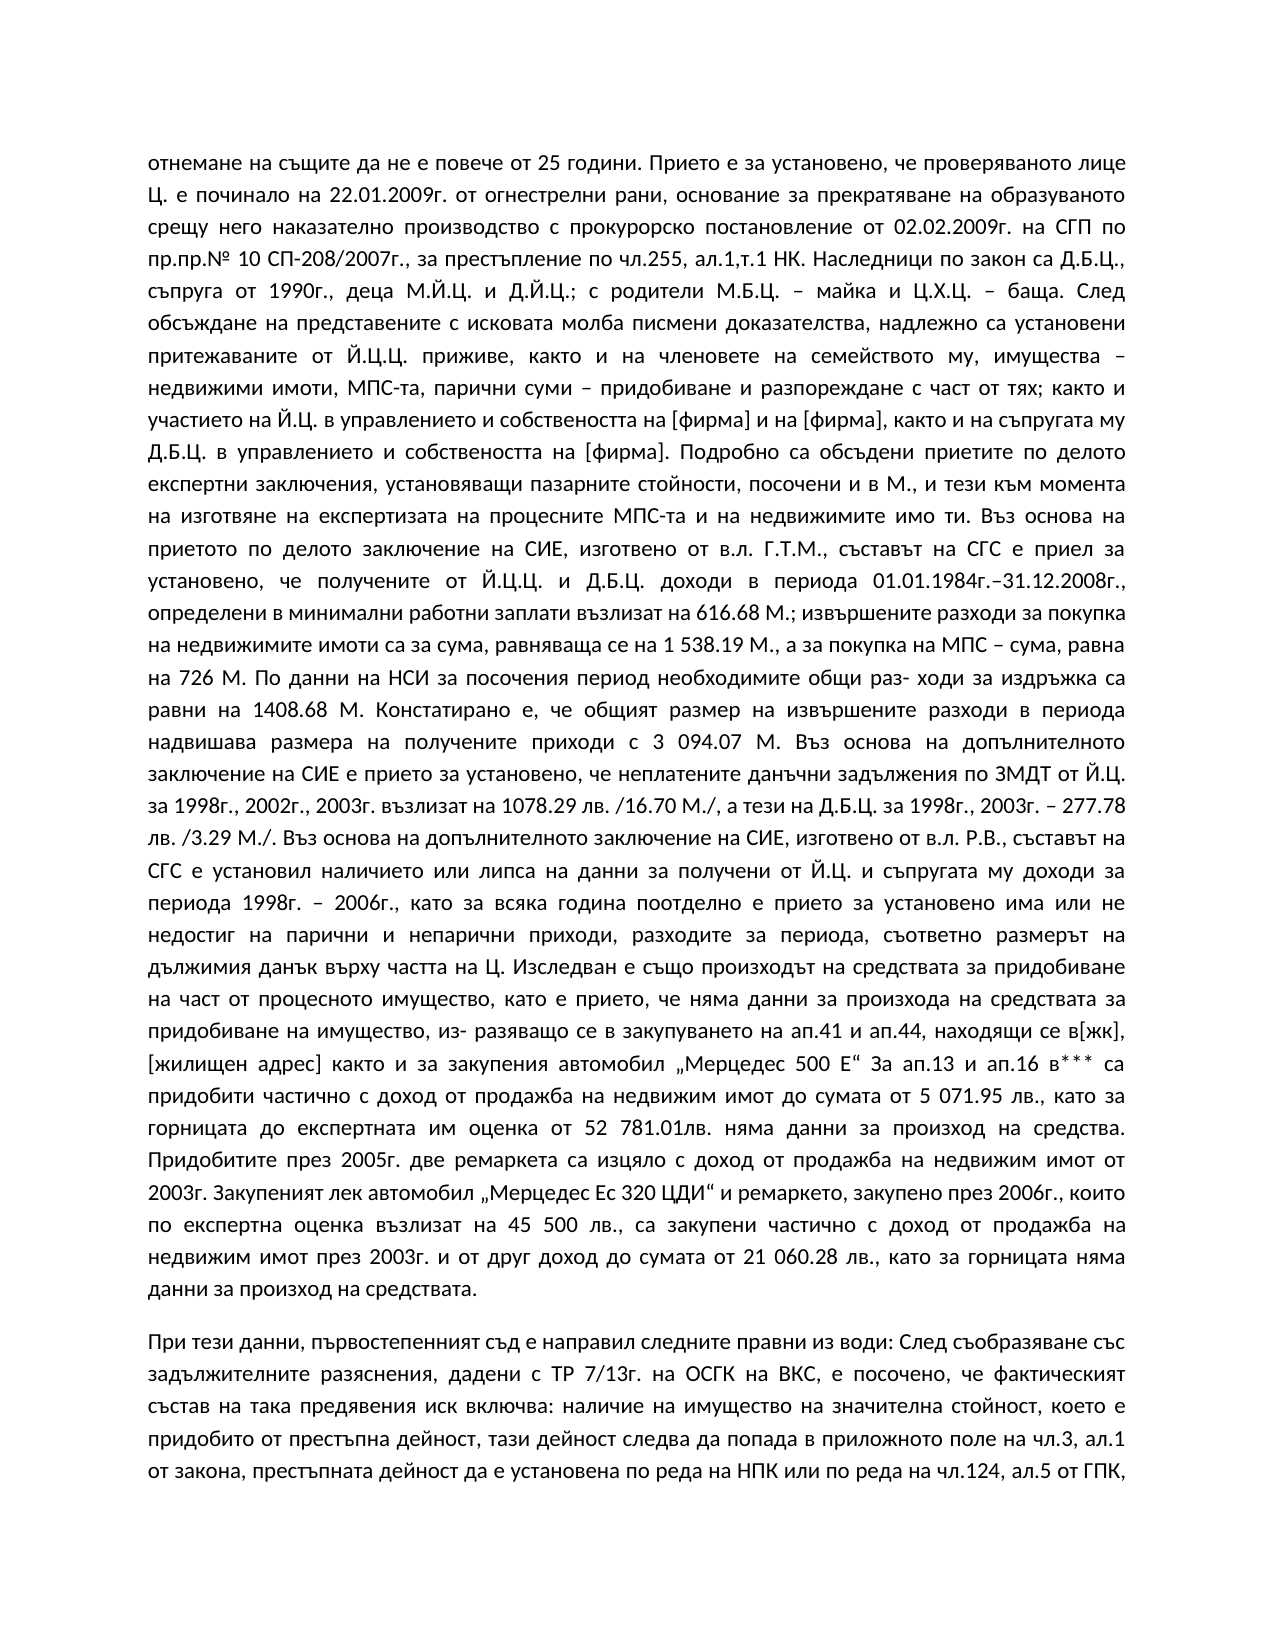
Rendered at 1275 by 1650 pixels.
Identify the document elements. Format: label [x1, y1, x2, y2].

text [148, 1327, 1127, 1484]
text [148, 148, 1127, 1302]
